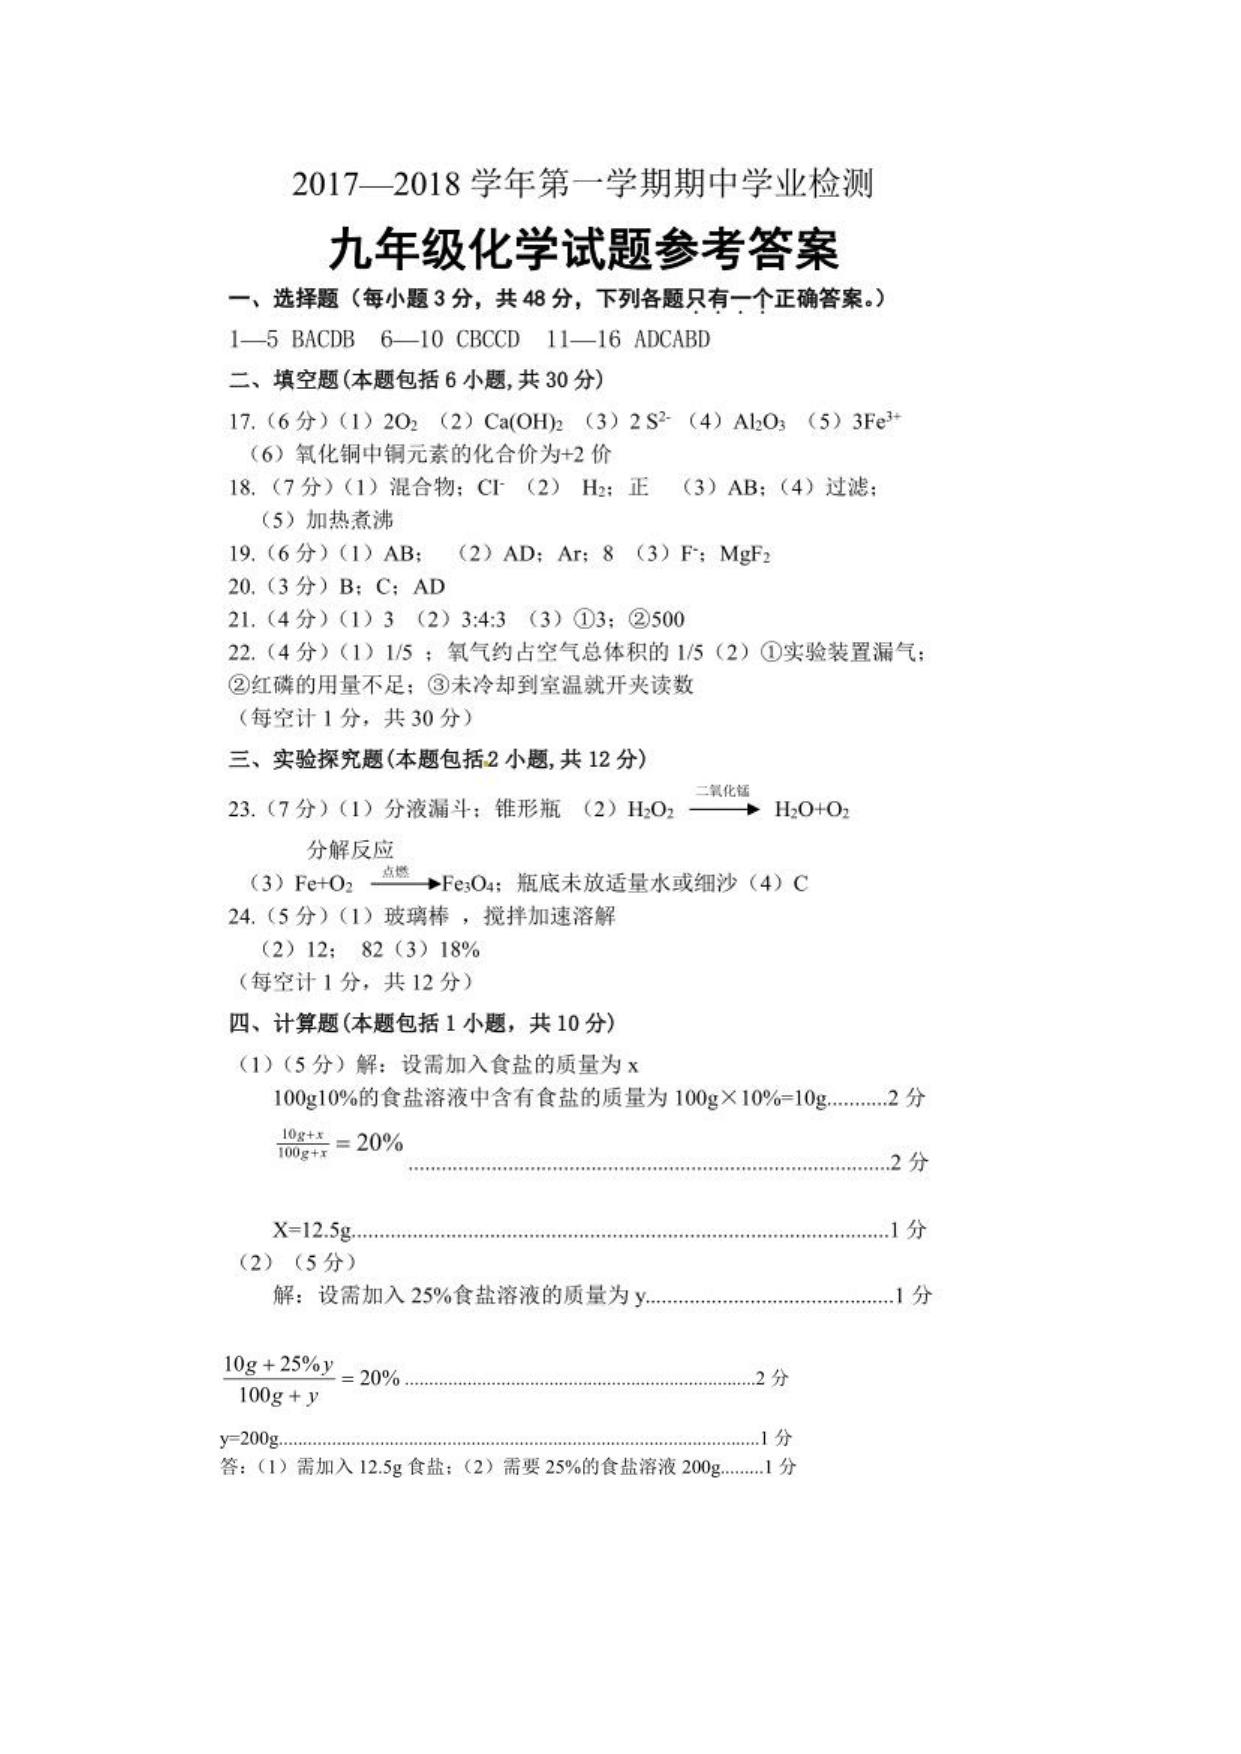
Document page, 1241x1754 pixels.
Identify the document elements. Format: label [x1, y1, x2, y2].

picture [187, 162, 986, 1313]
picture [187, 1332, 868, 1526]
